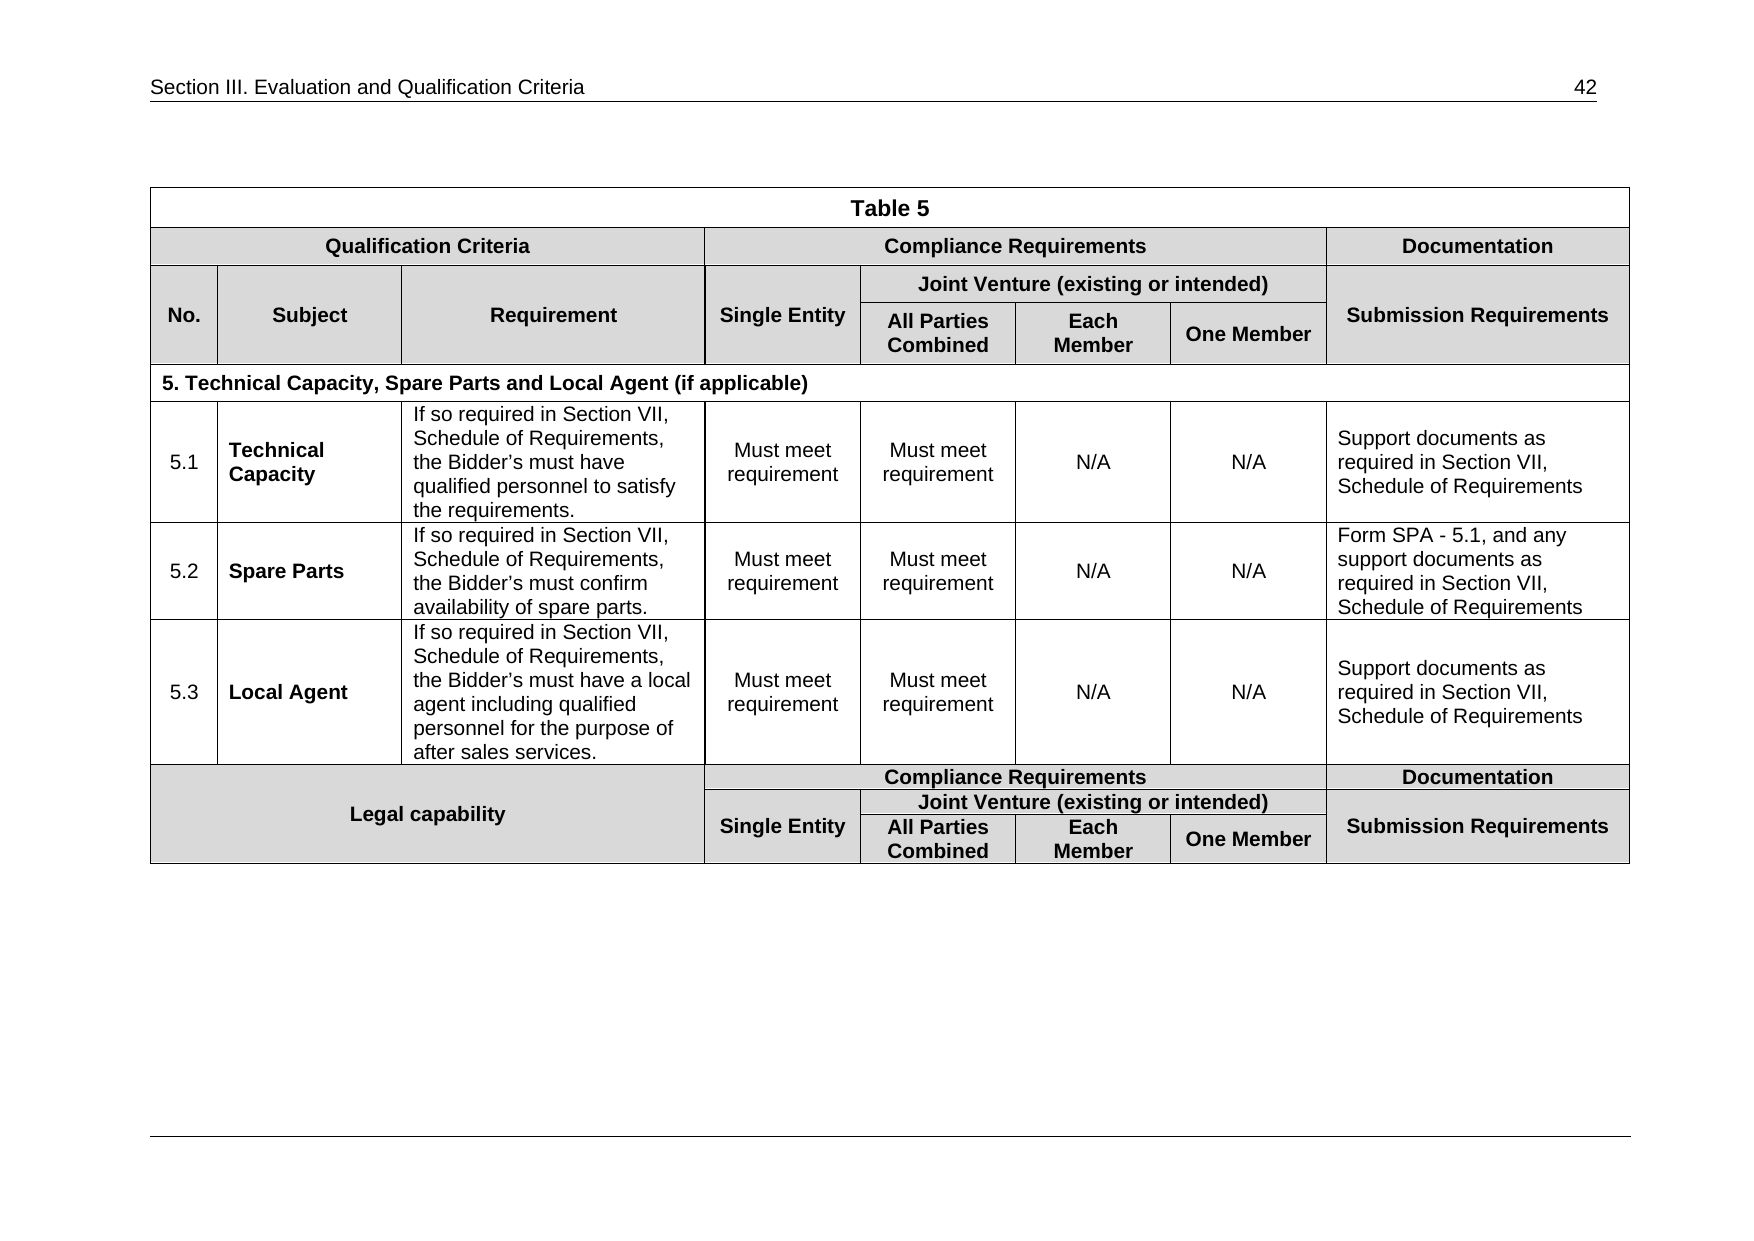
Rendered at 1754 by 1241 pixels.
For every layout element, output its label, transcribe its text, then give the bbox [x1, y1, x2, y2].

table_cell Support documents as required in Section VII, Schedule of Requirements [1327, 402, 1629, 522]
table_cell N/A [1171, 402, 1326, 522]
table_cell Must meet requirement [706, 620, 860, 763]
table_cell Requirement [402, 266, 704, 363]
table_cell Must meet requirement [861, 620, 1015, 763]
table_cell Local Agent [218, 620, 401, 763]
table_cell Subject [218, 266, 401, 363]
table_cell N/A [1016, 523, 1170, 619]
table_cell Legal capability [151, 765, 704, 862]
table_cell Submission Requirements [1327, 790, 1629, 862]
table_cell Single Entity [706, 266, 860, 363]
table_cell Compliance Requirements [705, 228, 1326, 264]
table_cell Documentation [1327, 228, 1629, 264]
table_cell One Member [1171, 303, 1326, 363]
table_cell Qualification Criteria [151, 228, 704, 264]
table_cell Support documents as required in Section VII, Schedule of Requirements [1327, 620, 1629, 763]
table_cell Must meet requirement [861, 523, 1015, 619]
table_cell 5.1 [151, 402, 217, 522]
table_cell Submission Requirements [1327, 266, 1629, 363]
table_cell N/A [1016, 402, 1170, 522]
table_cell One Member [1171, 815, 1326, 862]
table_cell N/A [1171, 620, 1326, 763]
table_cell If so required in Section VII, Schedule of Requirements, the Bidder’s must confirm availability of spare parts. [402, 523, 704, 619]
table_cell Joint Venture (existing or intended) [861, 790, 1326, 813]
table_cell Technical Capacity [218, 402, 401, 522]
table_cell Joint Venture (existing or intended) [861, 266, 1326, 302]
table_cell 5. Technical Capacity, Spare Parts and Local Agent (if applicable) [151, 365, 1629, 401]
table_cell No. [151, 266, 217, 363]
table_cell Spare Parts [218, 523, 401, 619]
table_cell Documentation [1327, 765, 1629, 788]
table_cell Each Member [1016, 303, 1170, 363]
table_cell Must meet requirement [706, 523, 860, 619]
table_cell 5.3 [151, 620, 217, 763]
table_cell Each Member [1016, 815, 1170, 862]
table_cell If so required in Section VII, Schedule of Requirements, the Bidder’s must have a local agent including qualified personnel for the purpose of after sales services. [402, 620, 704, 763]
table_cell Compliance Requirements [705, 765, 1326, 788]
table_cell N/A [1171, 523, 1326, 619]
table_cell Form SPA - 5.1, and any support documents as required in Section VII, Schedule of Requirements [1327, 523, 1629, 619]
table_cell All Parties Combined [861, 815, 1015, 862]
table_cell If so required in Section VII, Schedule of Requirements, the Bidder’s must have qualified personnel to satisfy the requirements. [402, 402, 704, 522]
table_cell Must meet requirement [861, 402, 1015, 522]
table_header Table 5 [151, 188, 1629, 227]
table_cell 5.2 [151, 523, 217, 619]
table_cell All Parties Combined [861, 303, 1015, 363]
table_cell Must meet requirement [706, 402, 860, 522]
table_cell N/A [1016, 620, 1170, 763]
table_cell Single Entity [705, 790, 860, 862]
